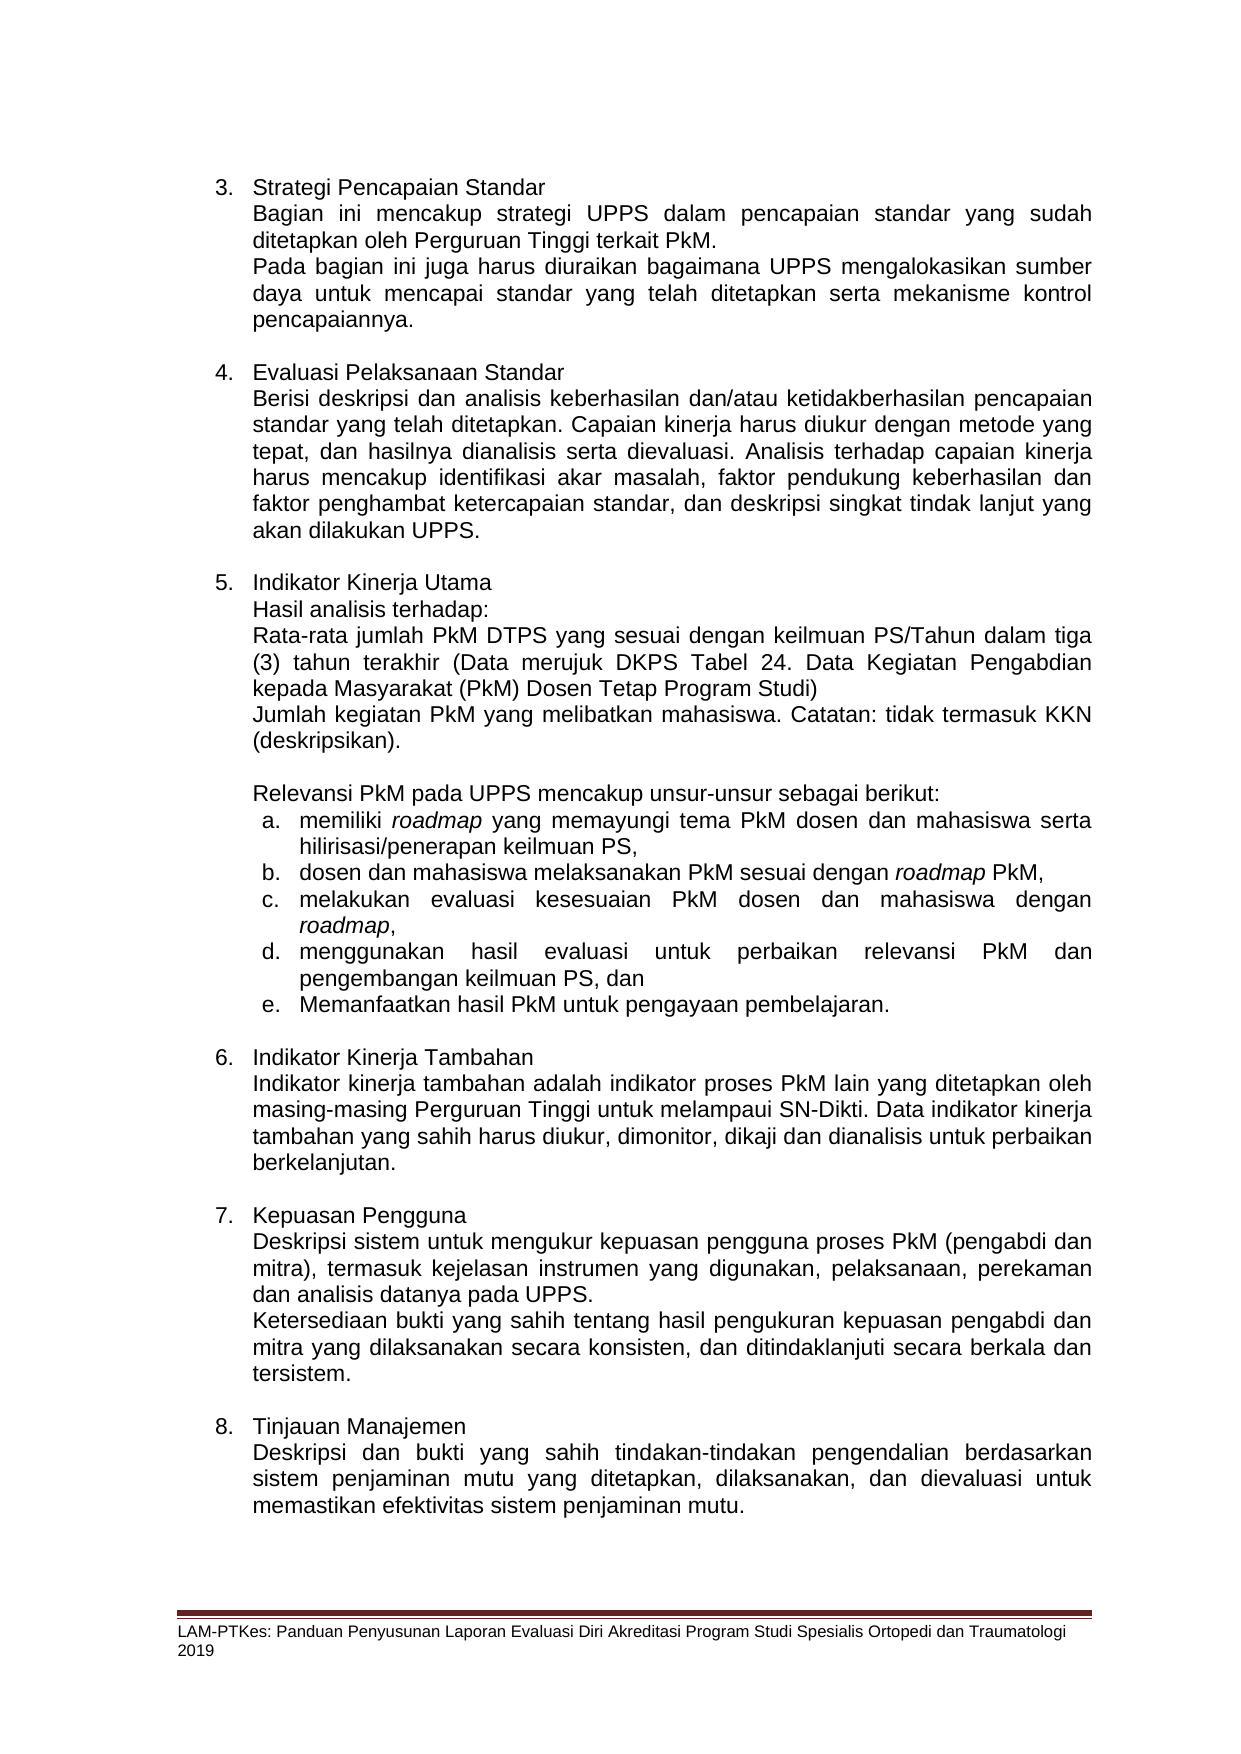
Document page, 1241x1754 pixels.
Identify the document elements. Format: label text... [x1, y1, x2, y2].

text Rata-rata jumlah PkM DTPS yang sesuai dengan keilmuan PS/Tahun dalam tiga (3) tahun terakhir (Data merujuk DKPS Tabel 24. Data Kegiatan Pengabdian kepada Masyarakat (PkM) Dosen Tetap Program Studi) [252, 622, 1092, 701]
text Deskripsi sistem untuk mengukur kepuasan pengguna proses PkM (pengabdi dan mitra), termasuk kejelasan instrumen yang digunakan, pelaksanaan, perekaman dan analisis datanya pada UPPS. [252, 1228, 1092, 1307]
text Bagian ini mencakup strategi UPPS dalam pencapaian standar yang sudah ditetapkan oleh Perguruan Tinggi terkait PkM. [252, 200, 1092, 253]
text Hasil analisis terhadap: [252, 596, 1092, 622]
list Memanfaatkan hasil PkM untuk pengayaan pembelajaran. [262, 991, 1092, 1017]
text Indikator kinerja tambahan adalah indikator proses PkM lain yang ditetapkan oleh masing-masing Perguruan Tinggi untuk melampaui SN-Dikti. Data indikator kinerja tambahan yang sahih harus diukur, dimonitor, dikaji dan dianalisis untuk perbaikan berkelanjutan. [252, 1070, 1092, 1176]
text Jumlah kegiatan PkM yang melibatkan mahasiswa. Catatan: tidak termasuk KKN (deskripsikan). [252, 701, 1092, 754]
list Indikator Kinerja Utama [215, 569, 1092, 596]
list Strategi Pencapaian Standar [215, 174, 1092, 200]
list Indikator Kinerja Tambahan [215, 1044, 1092, 1070]
text Pada bagian ini juga harus diuraikan bagaimana UPPS mengalokasikan sumber daya untuk mencapai standar yang telah ditetapkan serta mekanisme kontrol pencapaiannya. [252, 253, 1092, 332]
text Berisi deskripsi dan analisis keberhasilan dan/atau ketidakberhasilan pencapaian standar yang telah ditetapkan. Capaian kinerja harus diukur dengan metode yang tepat, dan hasilnya dianalisis serta dievaluasi. Analisis terhadap capaian kinerja harus mencakup identifikasi akar masalah, faktor pendukung keberhasilan dan faktor penghambat ketercapaian standar, dan deskripsi singkat tindak lanjut yang akan dilakukan UPPS. [252, 385, 1092, 543]
text Ketersediaan bukti yang sahih tentang hasil pengukuran kepuasan pengabdi dan mitra yang dilaksanakan secara konsisten, dan ditindaklanjuti secara berkala dan tersistem. [252, 1307, 1092, 1386]
list Kepuasan Pengguna [215, 1202, 1092, 1228]
list menggunakan hasil evaluasi untuk perbaikan relevansi PkM dan pengembangan keilmuan PS, dan [262, 938, 1092, 991]
text Relevansi PkM pada UPPS mencakup unsur-unsur sebagai berikut: [252, 780, 1092, 807]
list Evaluasi Pelaksanaan Standar [215, 358, 1092, 385]
list melakukan evaluasi kesesuaian PkM dosen dan mahasiswa dengan roadmap, [262, 886, 1092, 938]
list Tinjauan Manajemen [215, 1413, 1092, 1439]
text Deskripsi dan bukti yang sahih tindakan-tindakan pengendalian berdasarkan sistem penjaminan mutu yang ditetapkan, dilaksanakan, dan dievaluasi untuk memastikan efektivitas sistem penjaminan mutu. [252, 1439, 1092, 1518]
list memiliki roadmap yang memayungi tema PkM dosen dan mahasiswa serta hilirisasi/penerapan keilmuan PS, [262, 807, 1092, 859]
list dosen dan mahasiswa melaksanakan PkM sesuai dengan roadmap PkM, [262, 859, 1092, 886]
